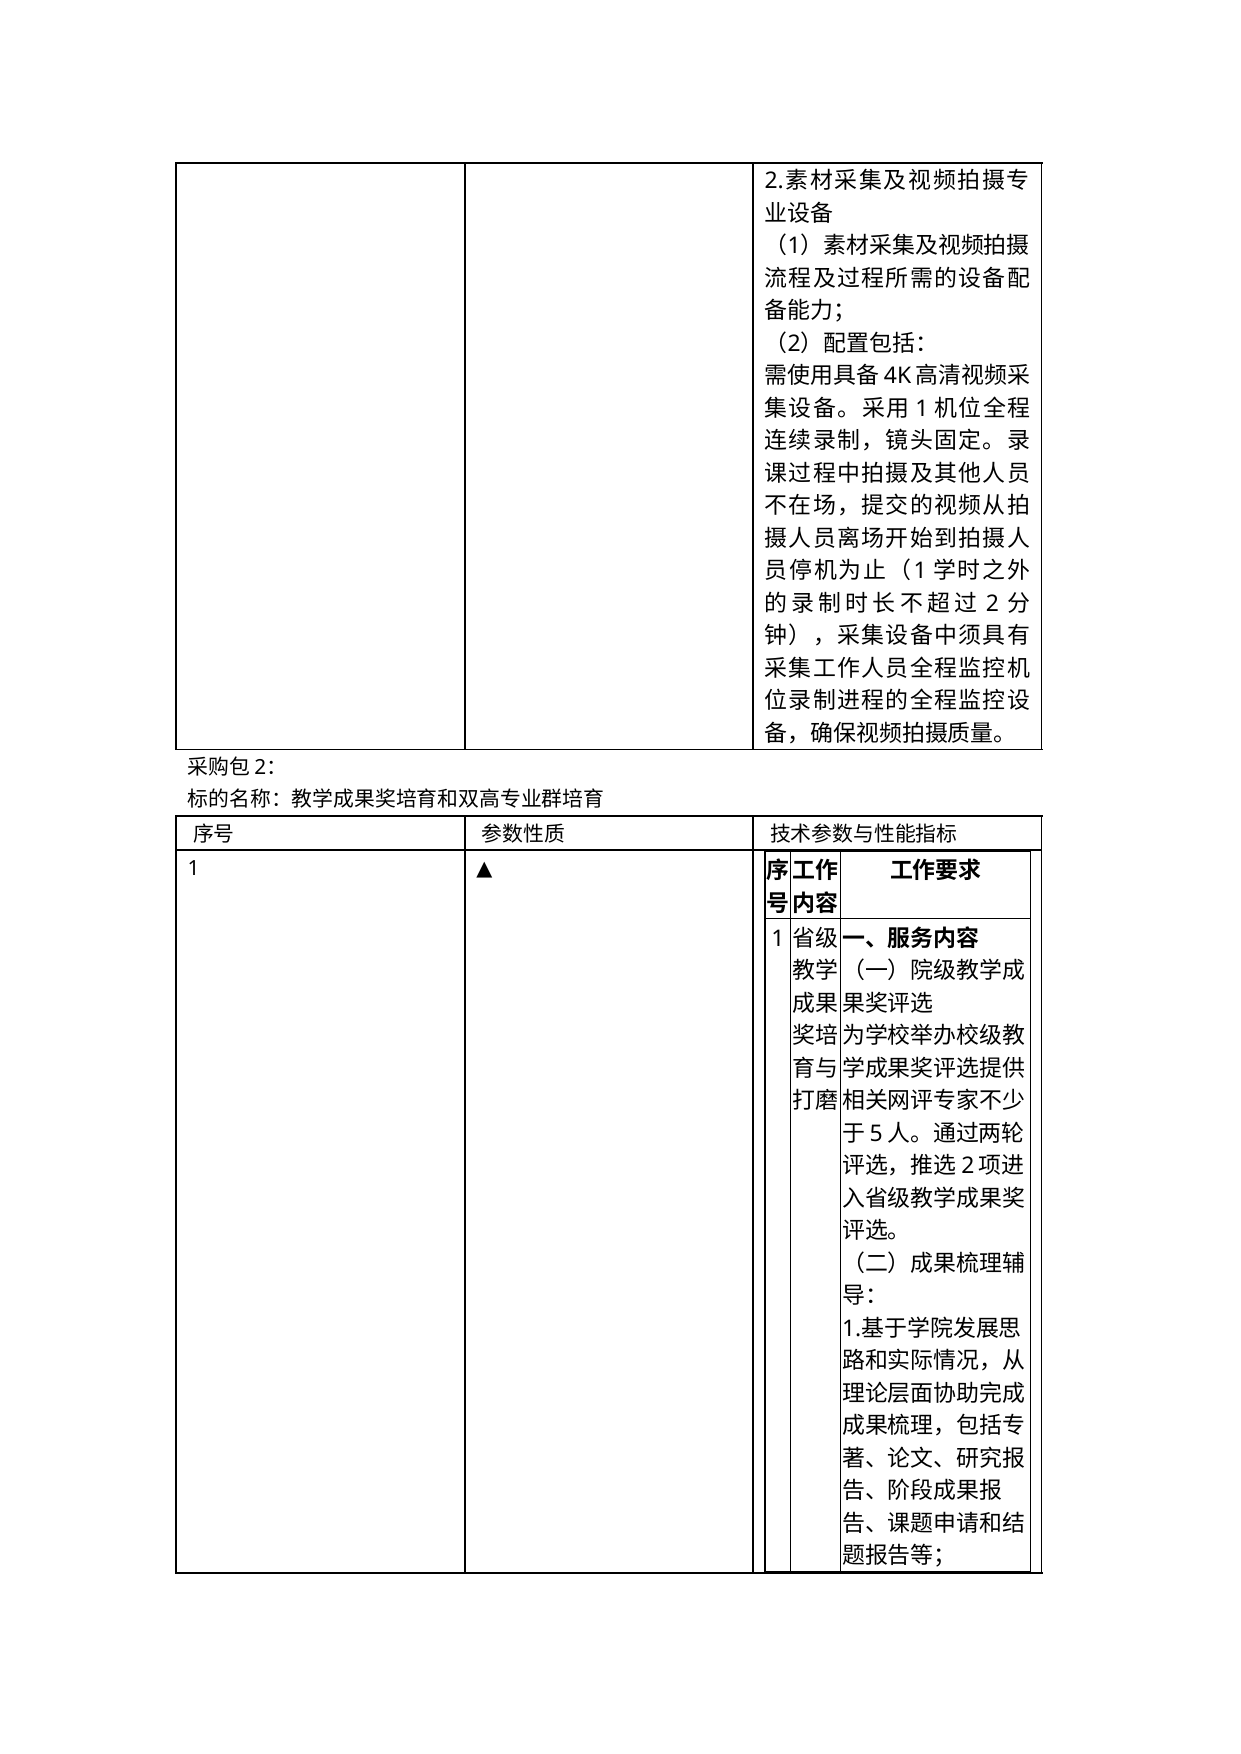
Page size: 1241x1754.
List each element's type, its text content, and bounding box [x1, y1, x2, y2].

table_cell 1 [177, 851, 464, 1572]
table_header 技术参数与性能指标 [754, 817, 1041, 849]
text 采购包2： [187, 750, 1053, 783]
table_cell [841, 919, 1030, 1571]
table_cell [754, 164, 1041, 748]
table_cell [766, 852, 790, 918]
table_cell ▲ [466, 851, 752, 1572]
table_cell [791, 919, 840, 1571]
table_cell [1031, 851, 1041, 1572]
table_cell [791, 852, 840, 918]
table_cell [841, 852, 1030, 918]
table_cell [466, 164, 752, 748]
text 标的名称：教学成果奖培育和双高专业群培育 [187, 783, 1053, 815]
table_header 参数性质 [466, 817, 752, 849]
table_cell [754, 851, 764, 1572]
table_cell [766, 919, 790, 1571]
table_header 序号 [177, 817, 464, 849]
table_cell 2 [177, 164, 464, 748]
